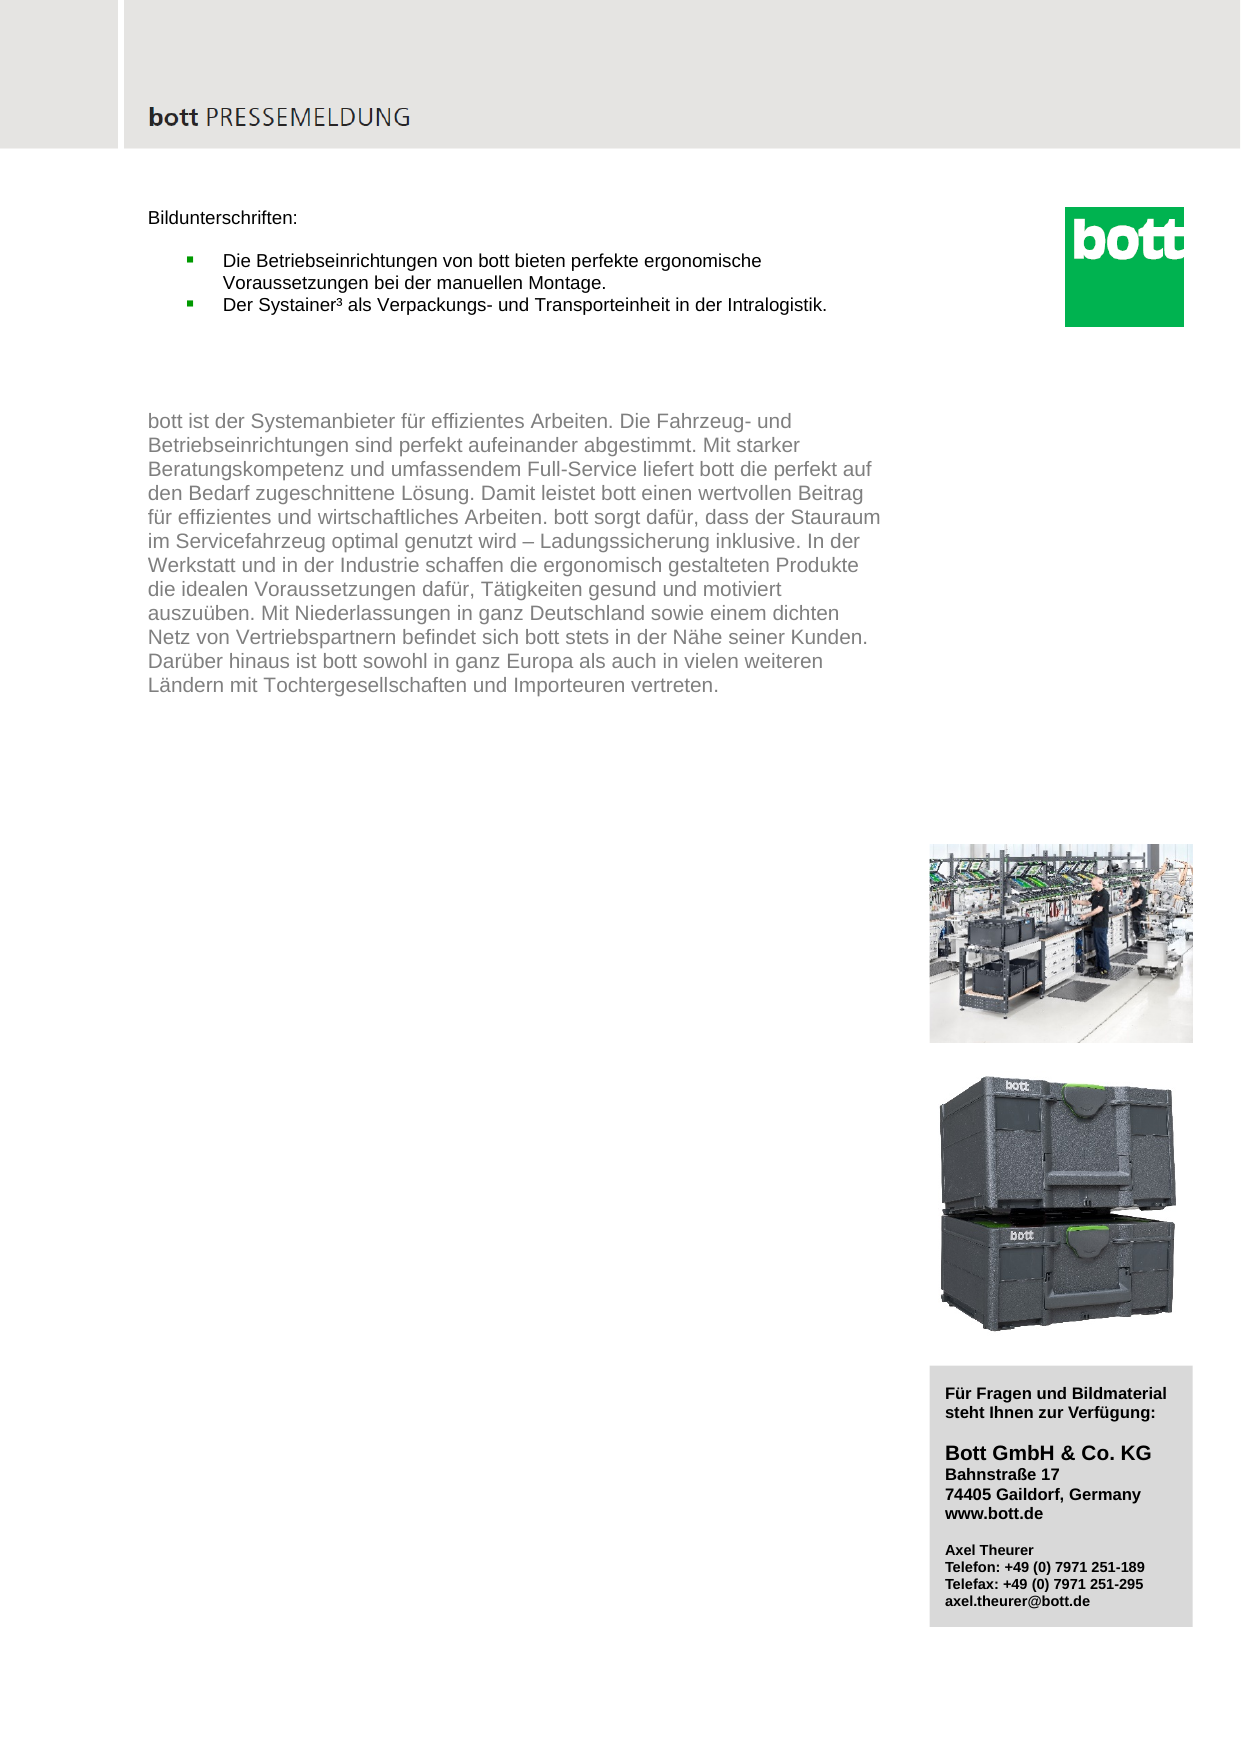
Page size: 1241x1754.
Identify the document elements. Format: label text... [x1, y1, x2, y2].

list Der Systainer³ als Verpackungs- und Transporteinheit in der Intralogistik. [185, 293, 886, 316]
text bott ist der Systemanbieter für effizientes Arbeiten. Die Fahrzeug- und Betriebseinrichtungen sind perfekt aufeinander abgestimmt. Mit starker Beratungskompetenz und umfassendem Full-Service liefert bott die perfekt auf den Bedarf zugeschnittene Lösung. Damit leistet bott einen wertvollen Beitrag für effizientes und wirtschaftliches Arbeiten. bott sorgt dafür, dass der Stauraum im Servicefahrzeug optimal genutzt wird – Ladungssicherung inklusive. In der Werkstatt und in der Industrie schaffen die ergonomisch gestalteten Produkte die idealen Voraussetzungen dafür, Tätigkeiten gesund und motiviert auszuüben. Mit Niederlassungen in ganz Deutschland sowie einem dichten Netz von Vertriebspartnern befindet sich bott stets in der Nähe seiner Kunden. Darüber hinaus ist bott sowohl in ganz Europa als auch in vielen weiteren Ländern mit Tochtergesellschaften und Importeuren vertreten. [148, 409, 886, 697]
text Bildunterschriften: [148, 207, 842, 228]
picture [0, 0, 1241, 329]
list Die Betriebseinrichtungen von bott bieten perfekte ergonomische Voraussetzungen bei der manuellen Montage. [185, 250, 886, 293]
picture [929, 844, 1193, 1043]
picture [927, 1060, 1194, 1348]
